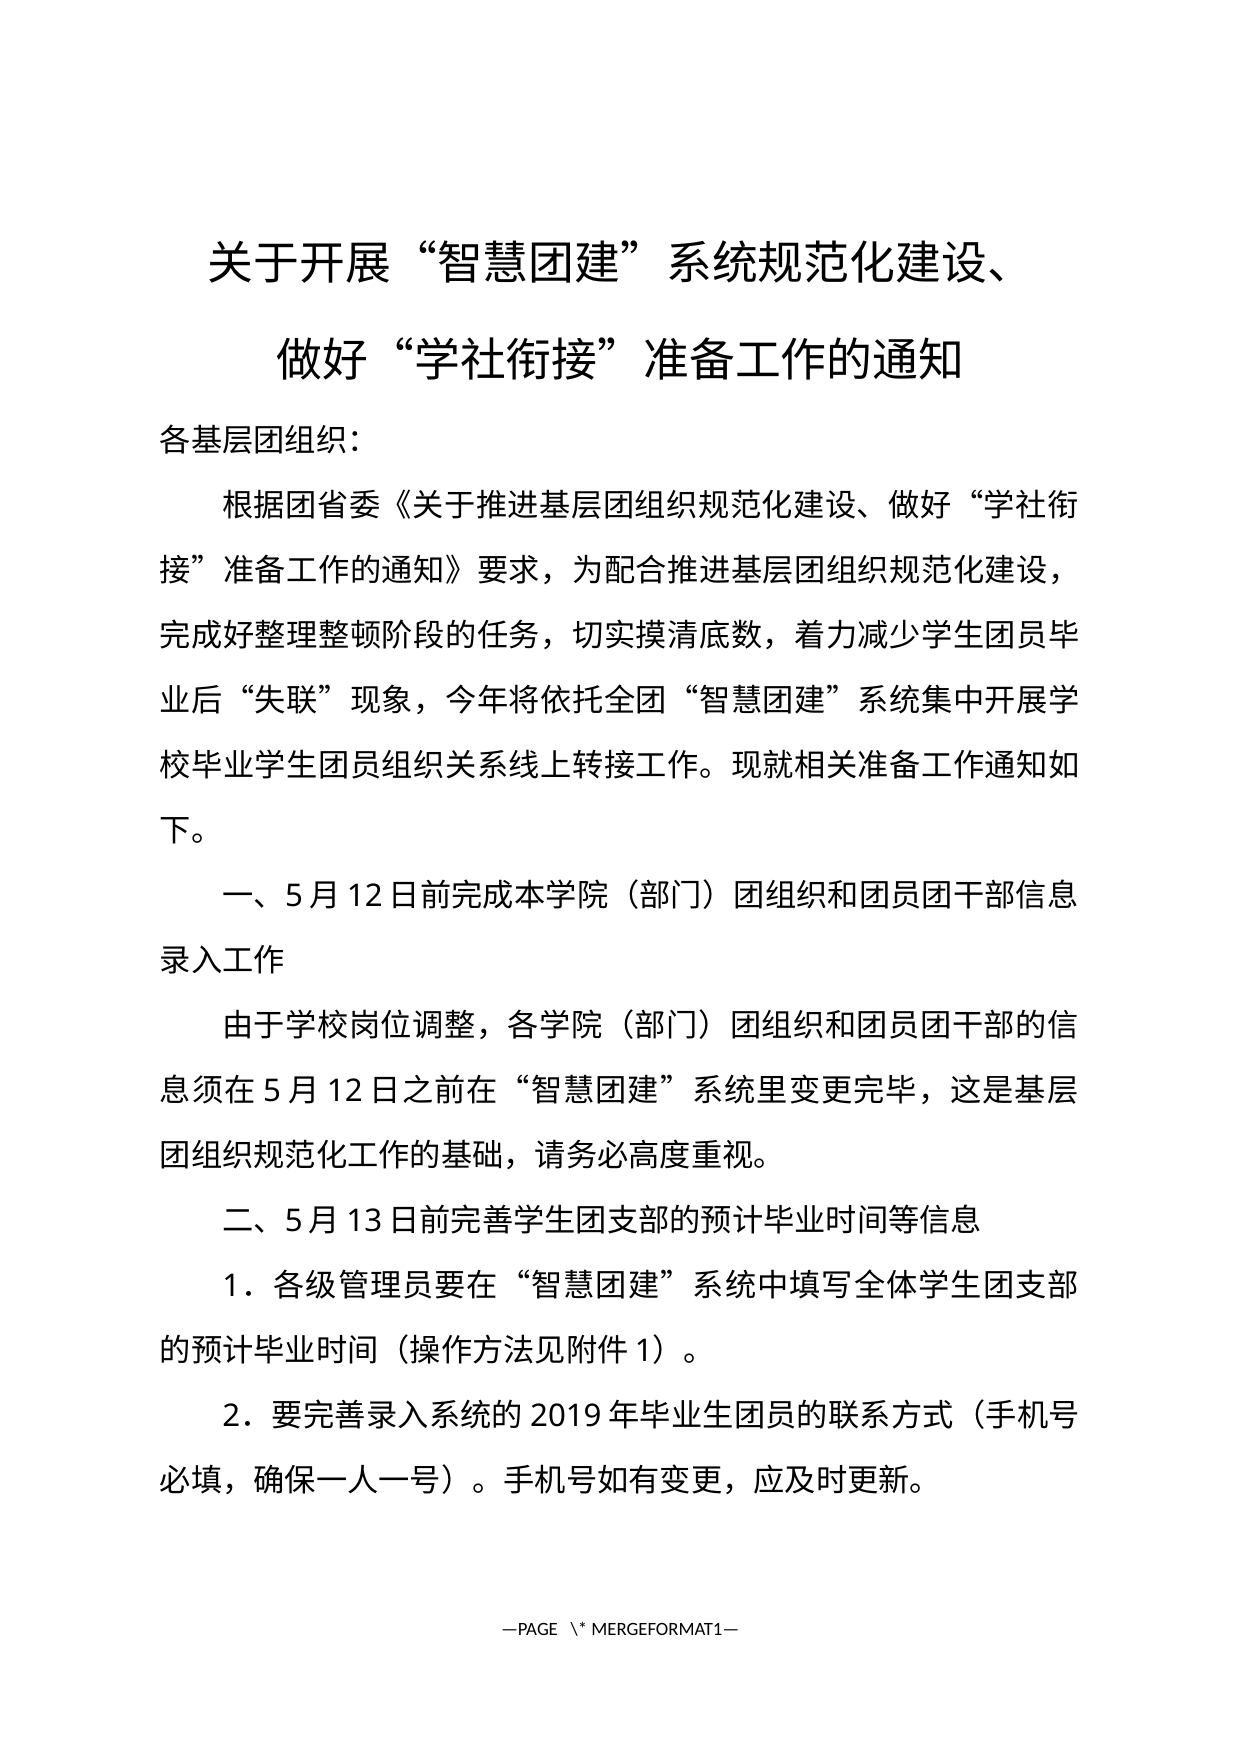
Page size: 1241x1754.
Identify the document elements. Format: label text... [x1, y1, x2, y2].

text 关于开展“智慧团建”系统规范化建设、 [159, 211, 1081, 308]
text 1．各级管理员要在“智慧团建”系统中填写全体学生团支部的预计毕业时间（操作方法见附件1）。 [159, 1251, 1081, 1381]
text 2．要完善录入系统的2019年毕业生团员的联系方式（手机号必填，确保一人一号）。手机号如有变更，应及时更新。 [159, 1381, 1081, 1511]
text 二、5月13日前完善学生团支部的预计毕业时间等信息 [159, 1186, 1081, 1251]
text 做好“学社衔接”准备工作的通知 [159, 308, 1081, 406]
text 一、5月12日前完成本学院（部门）团组织和团员团干部信息录入工作 [159, 861, 1081, 991]
text 由于学校岗位调整，各学院（部门）团组织和团员团干部的信息须在5月12日之前在“智慧团建”系统里变更完毕，这是基层团组织规范化工作的基础，请务必高度重视。 [159, 991, 1081, 1186]
text 根据团省委《关于推进基层团组织规范化建设、做好“学社衔接”准备工作的通知》要求，为配合推进基层团组织规范化建设，完成好整理整顿阶段的任务，切实摸清底数，着力减少学生团员毕业后“失联”现象，今年将依托全团“智慧团建”系统集中开展学校毕业学生团员组织关系线上转接工作。现就相关准备工作通知如下。 [159, 471, 1081, 861]
text 各基层团组织： [159, 406, 1081, 471]
